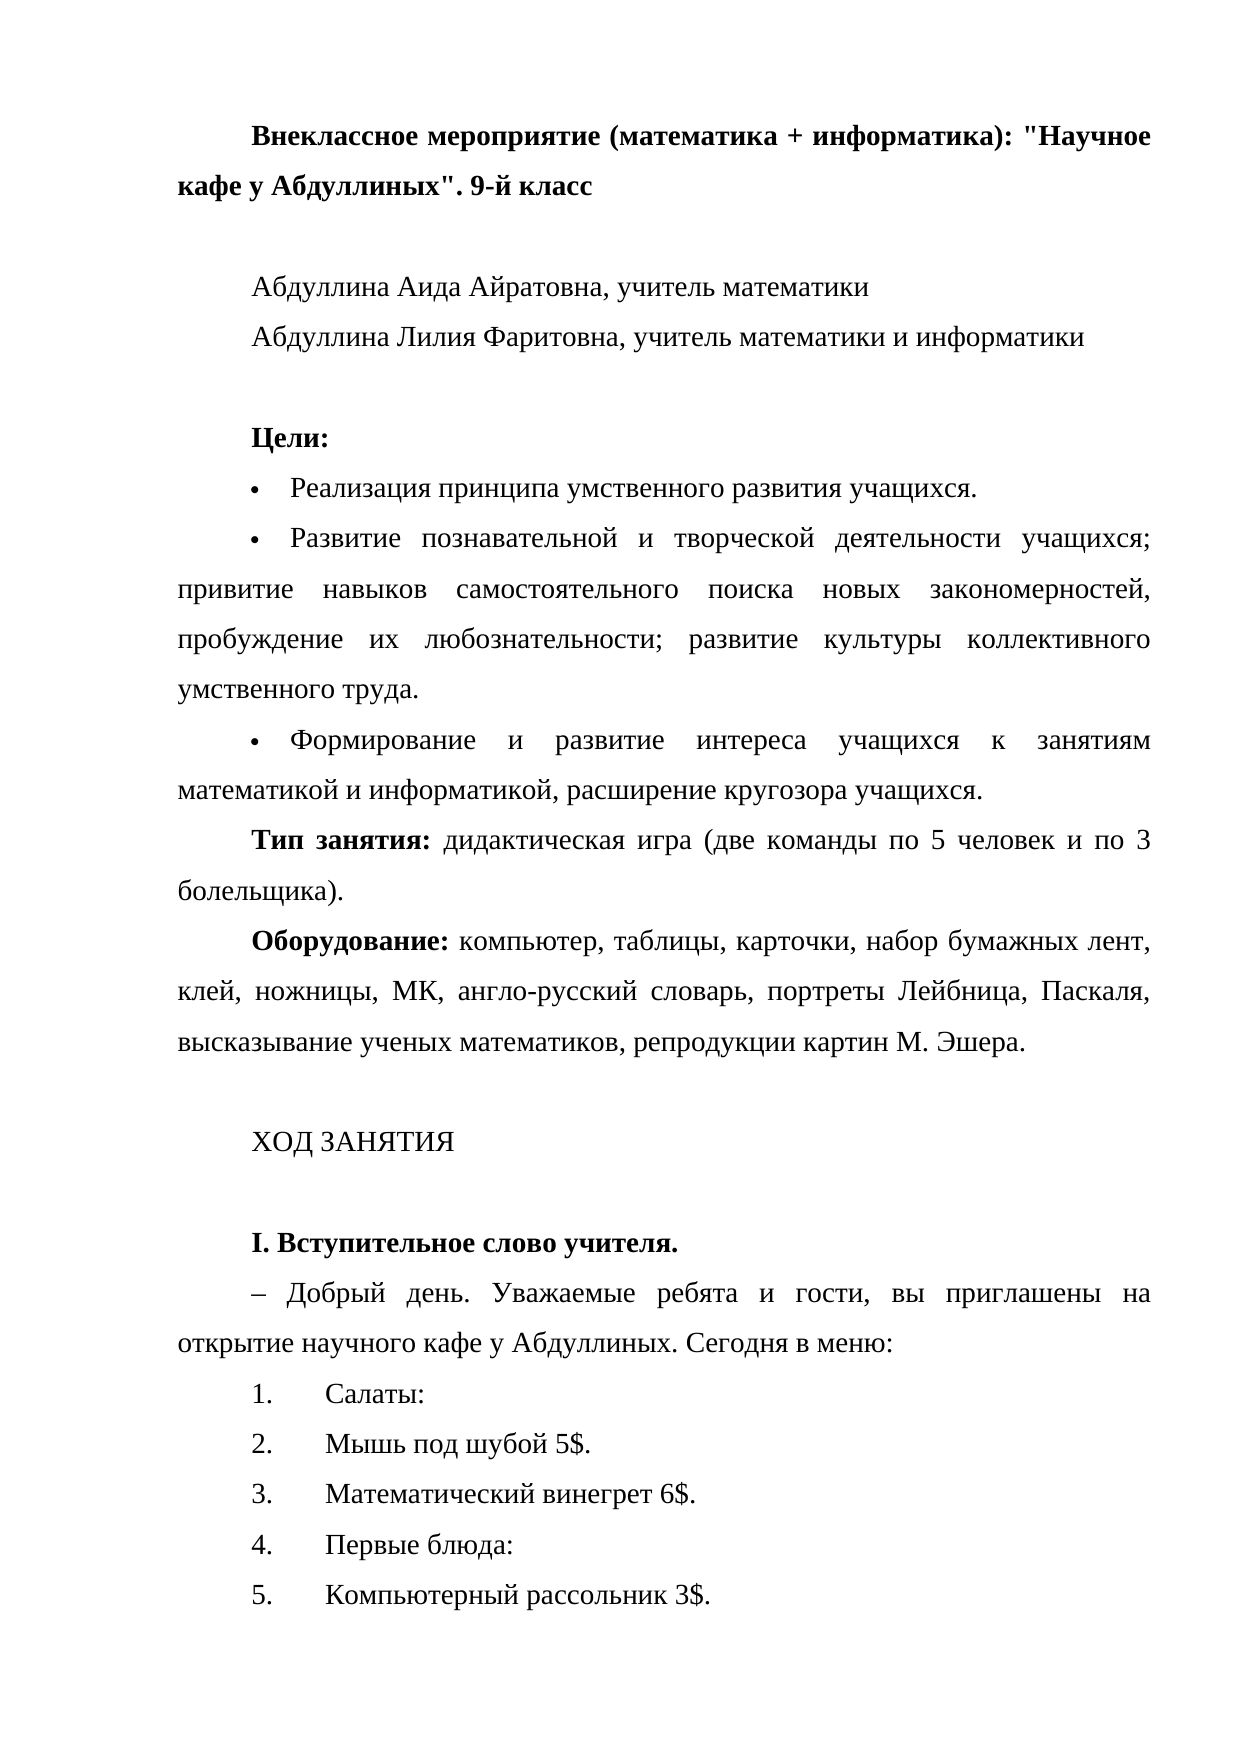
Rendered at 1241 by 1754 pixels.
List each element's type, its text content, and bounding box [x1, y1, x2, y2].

list Первые блюда: [177, 1527, 1152, 1560]
list Реализация принципа умственного развития учащихся. [177, 470, 1152, 504]
text Тип занятия: дидактическая игра (две команды по 5 человек и по 3 болельщика). [177, 822, 1152, 906]
text – Добрый день. Уважаемые ребята и гости, вы приглашены на открытие научного кафе у Абдуллиных. Сегодня в меню: [177, 1275, 1152, 1359]
text ХОД ЗАНЯТИЯ [177, 1124, 1152, 1158]
list Компьютерный рассольник 3$. [177, 1577, 1152, 1611]
text Оборудование: компьютер, таблицы, карточки, набор бумажных лент, клей, ножницы, МК, англо-русский словарь, портреты Лейбница, Паскаля, высказывание ученых математиков, репродукции картин М. Эшера. [177, 923, 1152, 1057]
list Мышь под шубой 5$. [177, 1426, 1152, 1460]
list Формирование и развитие интереса учащихся к занятиям математикой и информатикой, расширение кругозора учащихся. [177, 722, 1152, 806]
text Абдуллина Аида Айратовна, учитель математики [177, 269, 1152, 303]
list Развитие познавательной и творческой деятельности учащихся; привитие навыков самостоятельного поиска новых закономерностей, пробуждение их любознательности; развитие культуры коллективного умственного труда. [177, 521, 1152, 705]
list Математический винегрет 6$. [177, 1477, 1152, 1510]
list Салаты: [177, 1376, 1152, 1409]
text Внеклассное мероприятие (математика + информатика): "Научное кафе у Абдуллиных". 9-й класс [177, 118, 1152, 202]
text Цели: [177, 420, 1152, 453]
text Абдуллина Лилия Фаритовна, учитель математики и информатики [177, 319, 1152, 353]
text I. Вступительное слово учителя. [177, 1225, 1152, 1258]
